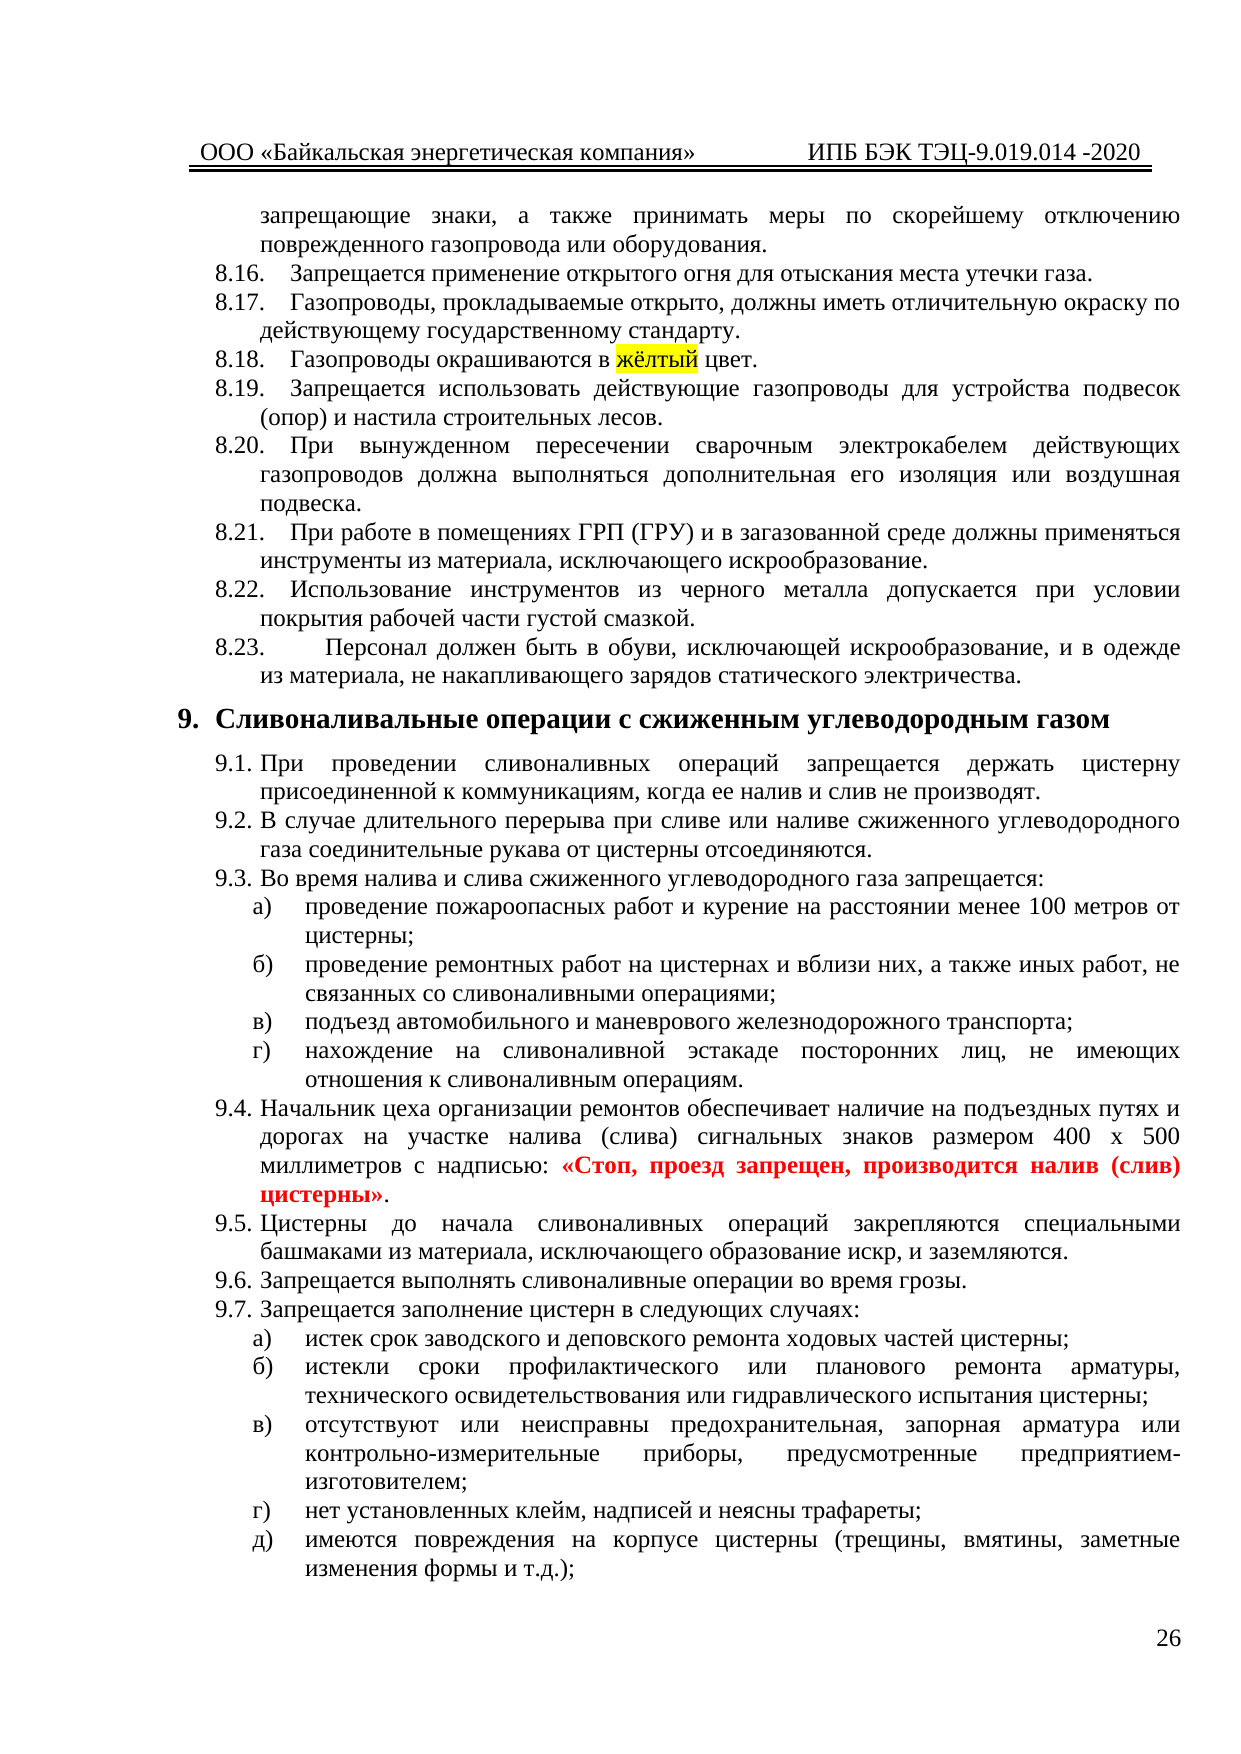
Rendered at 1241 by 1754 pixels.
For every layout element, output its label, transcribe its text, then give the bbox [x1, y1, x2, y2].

list Начальник цеха организации ремонтов обеспечивает наличие на подъездных путях и дорогах на участке налива (слива) сигнальных знаков размером 400 x 500 миллиметров с надписью: «Стоп, проезд запрещен, производится налив (слив) цистерны». [215, 1093, 1181, 1208]
list истек срок заводского и деповского ремонта ходовых частей цистерны; [252, 1323, 1181, 1351]
list Газопроводы окрашиваются в жёлтый цвет. [215, 344, 616, 373]
list Запрещается заполнение цистерн в следующих случаях: [215, 1294, 1181, 1323]
list истекли сроки профилактического или планового ремонта арматуры, технического освидетельствования или гидравлического испытания цистерны; [252, 1351, 1181, 1409]
list При работе в помещениях ГРП (ГРУ) и в загазованной среде должны применяться инструменты из материала, исключающего искрообразование. [215, 517, 1181, 574]
list При вынужденном пересечении сварочным электрокабелем действующих газопроводов должна выполняться дополнительная его изоляция или воздушная подвеска. [215, 430, 1181, 517]
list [215, 200, 1181, 258]
list проведение пожароопасных работ и курение на расстоянии менее 100 метров от цистерны; [252, 891, 1181, 949]
list нет установленных клейм, надписей и неясны трафареты; [252, 1495, 1181, 1524]
list Персонал должен быть в обуви, исключающей искрообразование, и в одежде из материала, не накапливающего зарядов статического электричества. [215, 632, 1181, 689]
list Запрещается использовать действующие газопроводы для устройства подвесок (опор) и настила строительных лесов. [215, 373, 1181, 430]
list Во время налива и слива сжиженного углеводородного газа запрещается: [215, 863, 1181, 891]
list При проведении сливоналивных операций запрещается держать цистерну присоединенной к коммуникациям, когда ее налив и слив не производят. [215, 748, 1181, 805]
list подъезд автомобильного и маневрового железнодорожного транспорта; [252, 1006, 1181, 1035]
list Газопроводы, прокладываемые открыто, должны иметь отличительную окраску по действующему государственному стандарту. [215, 287, 1181, 344]
list отсутствуют или неисправны предохранительная, запорная арматура или контрольно-измерительные приборы, предусмотренные предприятием-изготовителем; [252, 1409, 1181, 1495]
list имеются повреждения на корпусе цистерны (трещины, вмятины, заметные изменения формы и т.д.); [252, 1524, 1181, 1581]
list Запрещается применение открытого огня для отыскания места утечки газа. [215, 258, 1181, 287]
list проведение ремонтных работ на цистернах и вблизи них, а также иных работ, не связанных со сливоналивными операциями; [252, 949, 1181, 1006]
list Сливоналивальные операции с сжиженным углеводородным газом [177, 702, 1181, 735]
list нахождение на сливоналивной эстакаде посторонних лиц, не имеющих отношения к сливоналивным операциям. [252, 1035, 1181, 1093]
list Цистерны до начала сливоналивных операций закрепляются специальными башмаками из материала, исключающего образование искр, и заземляются. [215, 1208, 1181, 1265]
list Газопроводы окрашиваются в жёлтый цвет. [698, 344, 1181, 373]
list В случае длительного перерыва при сливе или наливе сжиженного углеводородного газа соединительные рукава от цистерны отсоединяются. [215, 805, 1181, 863]
list Использование инструментов из черного металла допускается при условии покрытия рабочей части густой смазкой. [215, 574, 1181, 632]
list Запрещается выполнять сливоналивные операции во время грозы. [215, 1265, 1181, 1294]
